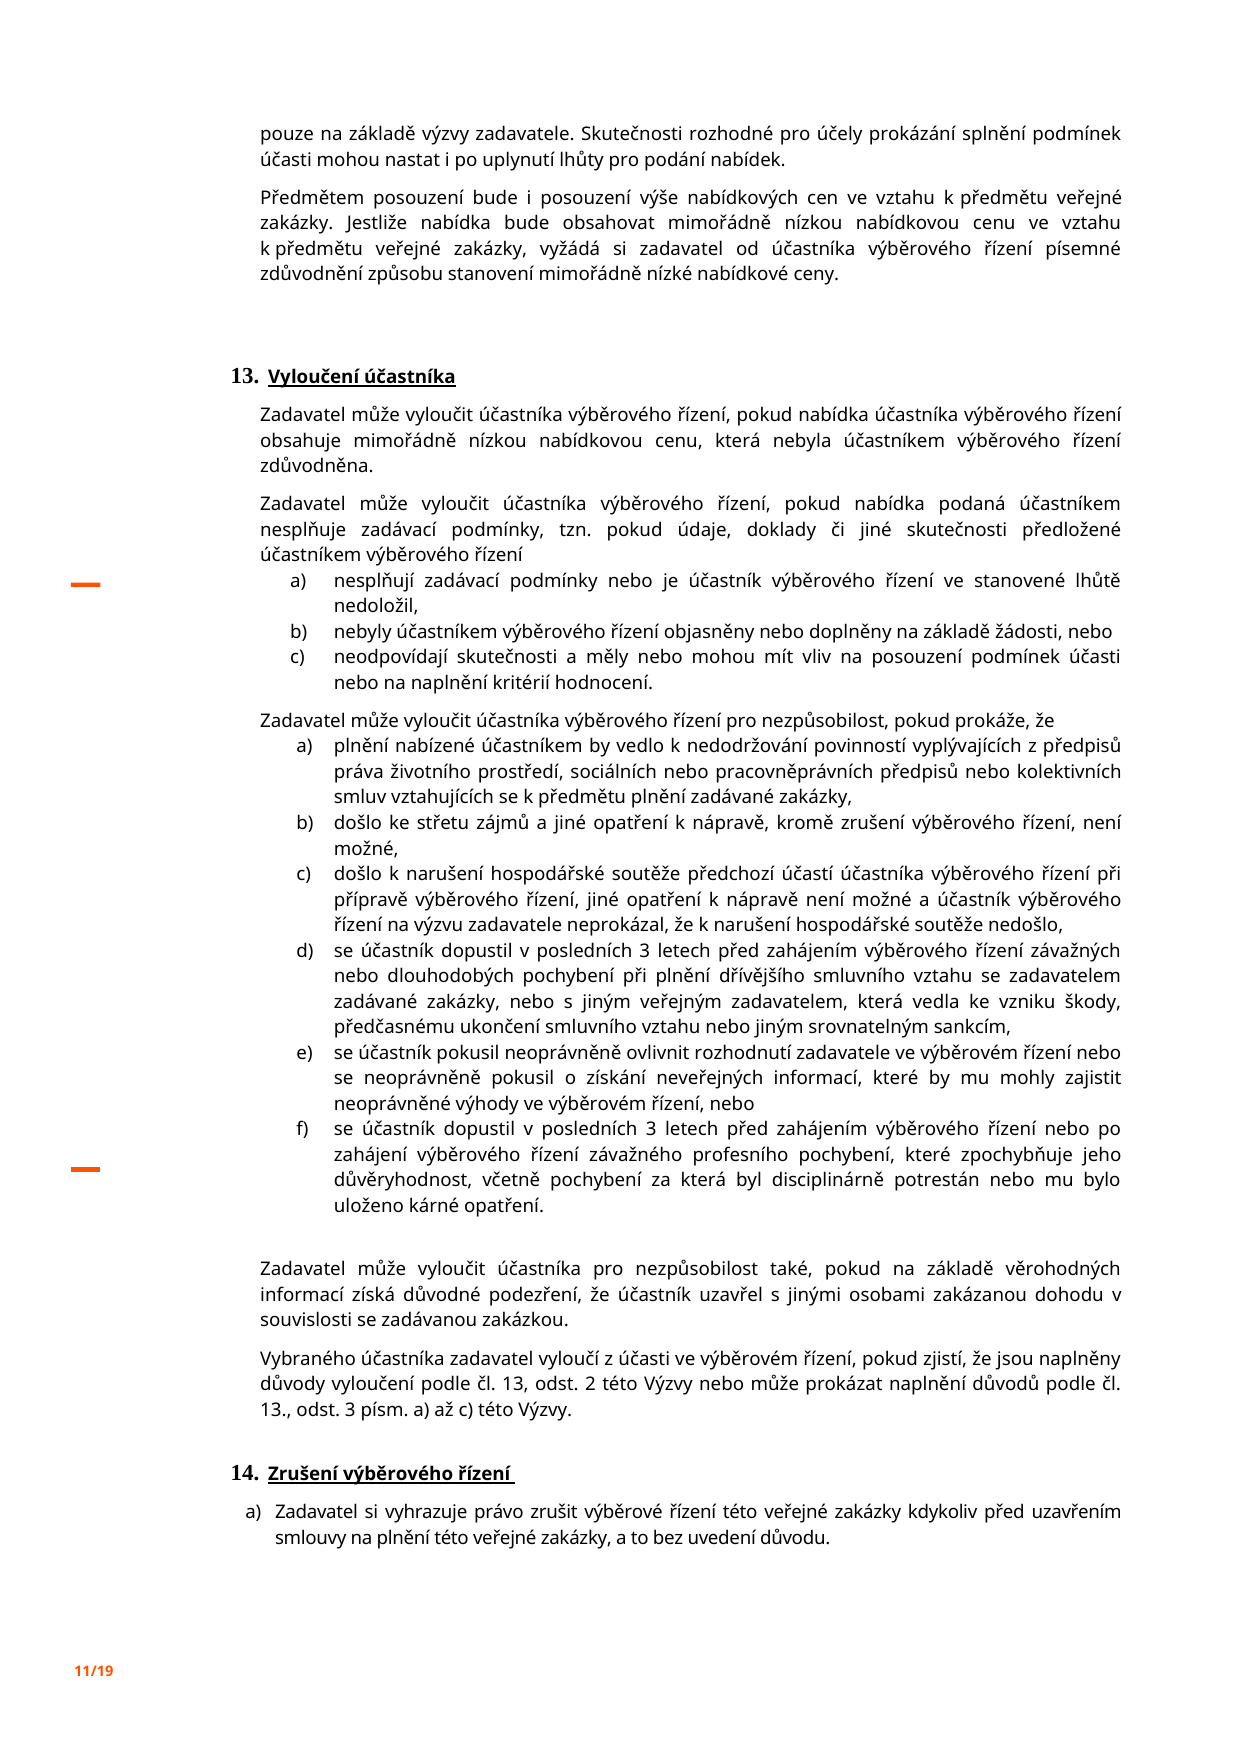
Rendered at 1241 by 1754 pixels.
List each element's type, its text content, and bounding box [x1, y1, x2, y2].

text Zadavatel může vyloučit účastníka pro nezpůsobilost také, pokud na základě věrohodných informací získá důvodné podezření, že účastník uzavřel s jinými osobami zakázanou dohodu v souvislosti se zadávanou zakázkou. [260, 1256, 1122, 1332]
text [260, 121, 1122, 172]
text Předmětem posouzení bude i posouzení výše nabídkových cen ve vztahu k předmětu veřejné zakázky. Jestliže nabídka bude obsahovat mimořádně nízkou nabídkovou cenu ve vztahu k předmětu veřejné zakázky, vyžádá si zadavatel od účastníka výběrového řízení písemné zdůvodnění způsobu stanovení mimořádně nízké nabídkové ceny. [260, 184, 1122, 286]
text Zadavatel může vyloučit účastníka výběrového řízení pro nezpůsobilost, pokud prokáže, že [260, 707, 1122, 733]
list se účastník pokusil neoprávněně ovlivnit rozhodnutí zadavatele ve výběrovém řízení nebo se neoprávněně pokusil o získání neveřejných informací, které by mu mohly zajistit neoprávněné výhody ve výběrovém řízení, nebo [296, 1039, 1122, 1116]
text Zadavatel může vyloučit účastníka výběrového řízení, pokud nabídka podaná účastníkem nesplňuje zadávací podmínky, tzn. pokud údaje, doklady či jiné skutečnosti předložené účastníkem výběrového řízení [260, 491, 1122, 567]
list došlo k narušení hospodářské soutěže předchozí účastí účastníka výběrového řízení při přípravě výběrového řízení, jiné opatření k nápravě není možné a účastník výběrového řízení na výzvu zadavatele neprokázal, že k narušení hospodářské soutěže nedošlo, [296, 860, 1122, 937]
list Vyloučení účastníka [230, 362, 1122, 389]
list Zrušení výběrového řízení [230, 1459, 1122, 1486]
list nebyly účastníkem výběrového řízení objasněny nebo doplněny na základě žádosti, nebo [290, 618, 1122, 644]
list došlo ke střetu zájmů a jiné opatření k nápravě, kromě zrušení výběrového řízení, není možné, [296, 809, 1122, 860]
list plnění nabízené účastníkem by vedlo k nedodržování povinností vyplývajících z předpisů práva životního prostředí, sociálních nebo pracovněprávních předpisů nebo kolektivních smluv vztahujících se k předmětu plnění zadávané zakázky, [296, 733, 1122, 809]
list neodpovídají skutečnosti a měly nebo mohou mít vliv na posouzení podmínek účasti nebo na naplnění kritérií hodnocení. [290, 644, 1122, 695]
list se účastník dopustil v posledních 3 letech před zahájením výběrového řízení závažných nebo dlouhodobých pochybení při plnění dřívějšího smluvního vztahu se zadavatelem zadávané zakázky, nebo s jiným veřejným zadavatelem, která vedla ke vzniku škody, předčasnému ukončení smluvního vztahu nebo jiným srovnatelným sankcím, [296, 937, 1122, 1039]
list Zadavatel si vyhrazuje právo zrušit výběrové řízení této veřejné zakázky kdykoliv před uzavřením smlouvy na plnění této veřejné zakázky, a to bez uvedení důvodu. [245, 1499, 1122, 1550]
list se účastník dopustil v posledních 3 letech před zahájením výběrového řízení nebo po zahájení výběrového řízení závažného profesního pochybení, které zpochybňuje jeho důvěryhodnost, včetně pochybení za která byl disciplinárně potrestán nebo mu bylo uloženo kárné opatření. [296, 1116, 1122, 1218]
text Zadavatel může vyloučit účastníka výběrového řízení, pokud nabídka účastníka výběrového řízení obsahuje mimořádně nízkou nabídkovou cenu, která nebyla účastníkem výběrového řízení zdůvodněna. [260, 402, 1122, 478]
text Vybraného účastníka zadavatel vyloučí z účasti ve výběrovém řízení, pokud zjistí, že jsou naplněny důvody vyloučení podle čl. 13, odst. 2 této Výzvy nebo může prokázat naplnění důvodů podle čl. 13., odst. 3 písm. a) až c) této Výzvy. [260, 1345, 1122, 1421]
list nesplňují zadávací podmínky nebo je účastník výběrového řízení ve stanovené lhůtě nedoložil, [290, 567, 1122, 618]
